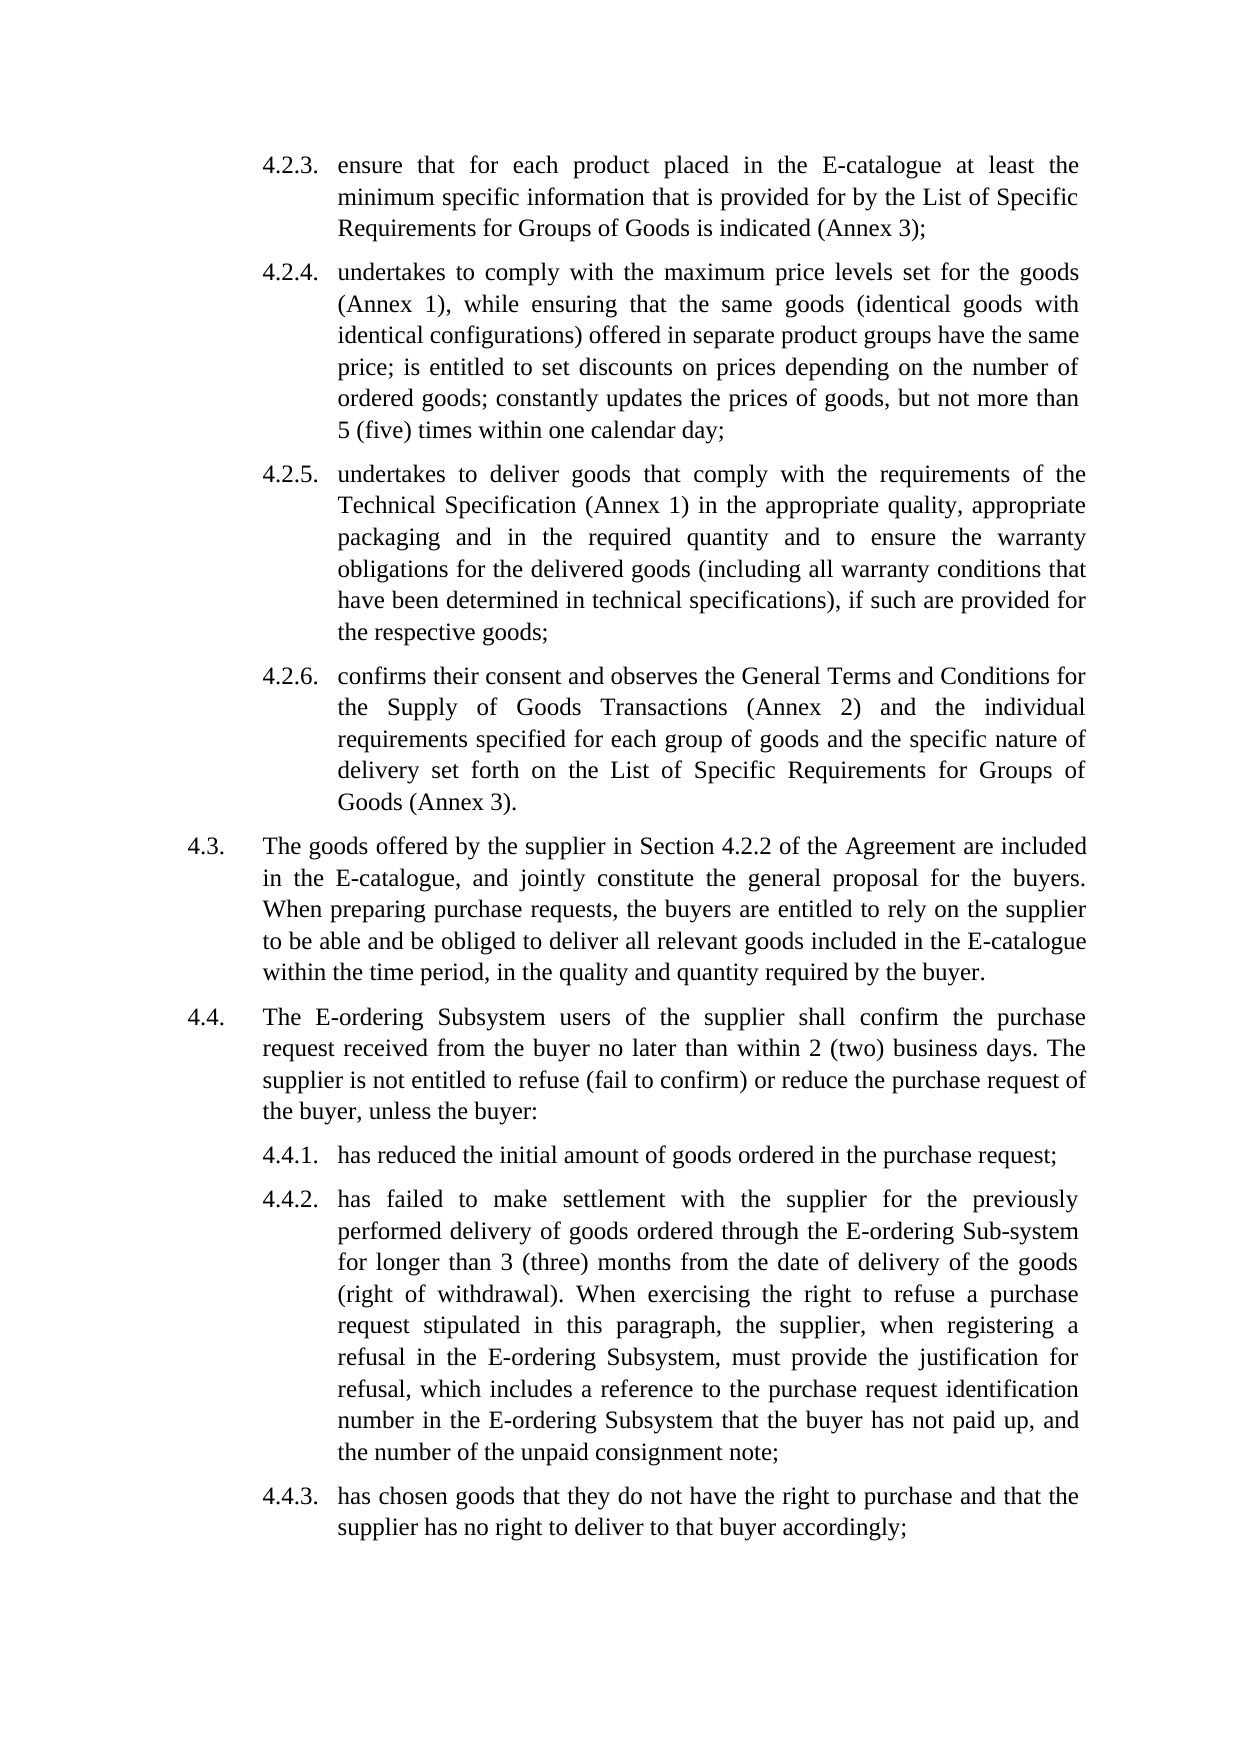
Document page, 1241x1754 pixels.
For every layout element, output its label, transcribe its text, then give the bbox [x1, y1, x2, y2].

text 4.4.1. has reduced the initial amount of goods ordered in the purchase request; [262, 1140, 1080, 1169]
text 4.2.5. undertakes to deliver goods that comply with the requirements of the Technical Specification (Annex 1) in the appropriate quality, appropriate packaging and in the required quantity and to ensure the warranty obligations for the delivered goods (including all warranty conditions that have been determined in technical specifications), if such are provided for the respective goods; [262, 459, 1087, 646]
text 4.2.4. undertakes to comply with the maximum price levels set for the goods (Annex 1), while ensuring that the same goods (identical goods with identical configurations) offered in separate product groups have the same price; is entitled to set discounts on prices depending on the number of ordered goods; constantly updates the prices of goods, but not more than 5 (five) times within one calendar day; [262, 257, 1080, 444]
text 4.4.3. has chosen goods that they do not have the right to purchase and that the supplier has no right to deliver to that buyer accordingly; [262, 1481, 1080, 1541]
text 4.3. The goods offered by the supplier in Section 4.2.2 of the Agreement are included in the E-catalogue, and jointly constitute the general proposal for the buyers. When preparing purchase requests, the buyers are entitled to rely on the supplier to be able and be obliged to deliver all relevant goods included in the E-catalogue within the time period, in the quality and quantity required by the buyer. [187, 831, 1087, 986]
text 4.4.2. has failed to make settlement with the supplier for the previously performed delivery of goods ordered through the E-ordering Sub-system for longer than 3 (three) months from the date of delivery of the goods (right of withdrawal). When exercising the right to refuse a purchase request stipulated in this paragraph, the supplier, when registering a refusal in the E-ordering Subsystem, must provide the justification for refusal, which includes a reference to the purchase request identification number in the E-ordering Subsystem that the buyer has not paid up, and the number of the unpaid consignment note; [262, 1184, 1080, 1466]
text 4.2.6. confirms their consent and observes the General Terms and Conditions for the Supply of Goods Transactions (Annex 2) and the individual requirements specified for each group of goods and the specific nature of delivery set forth on the List of Specific Requirements for Groups of Goods (Annex 3). [262, 661, 1087, 816]
text 4.4. The E-ordering Subsystem users of the supplier shall confirm the purchase request received from the buyer no later than within 2 (two) business days. The supplier is not entitled to refuse (fail to confirm) or reduce the purchase request of the buyer, unless the buyer: [187, 1002, 1087, 1125]
text 4.2.3. ensure that for each product placed in the E-catalogue at least the minimum specific information that is provided for by the List of Specific Requirements for Groups of Goods is indicated (Annex 3); [262, 150, 1080, 242]
